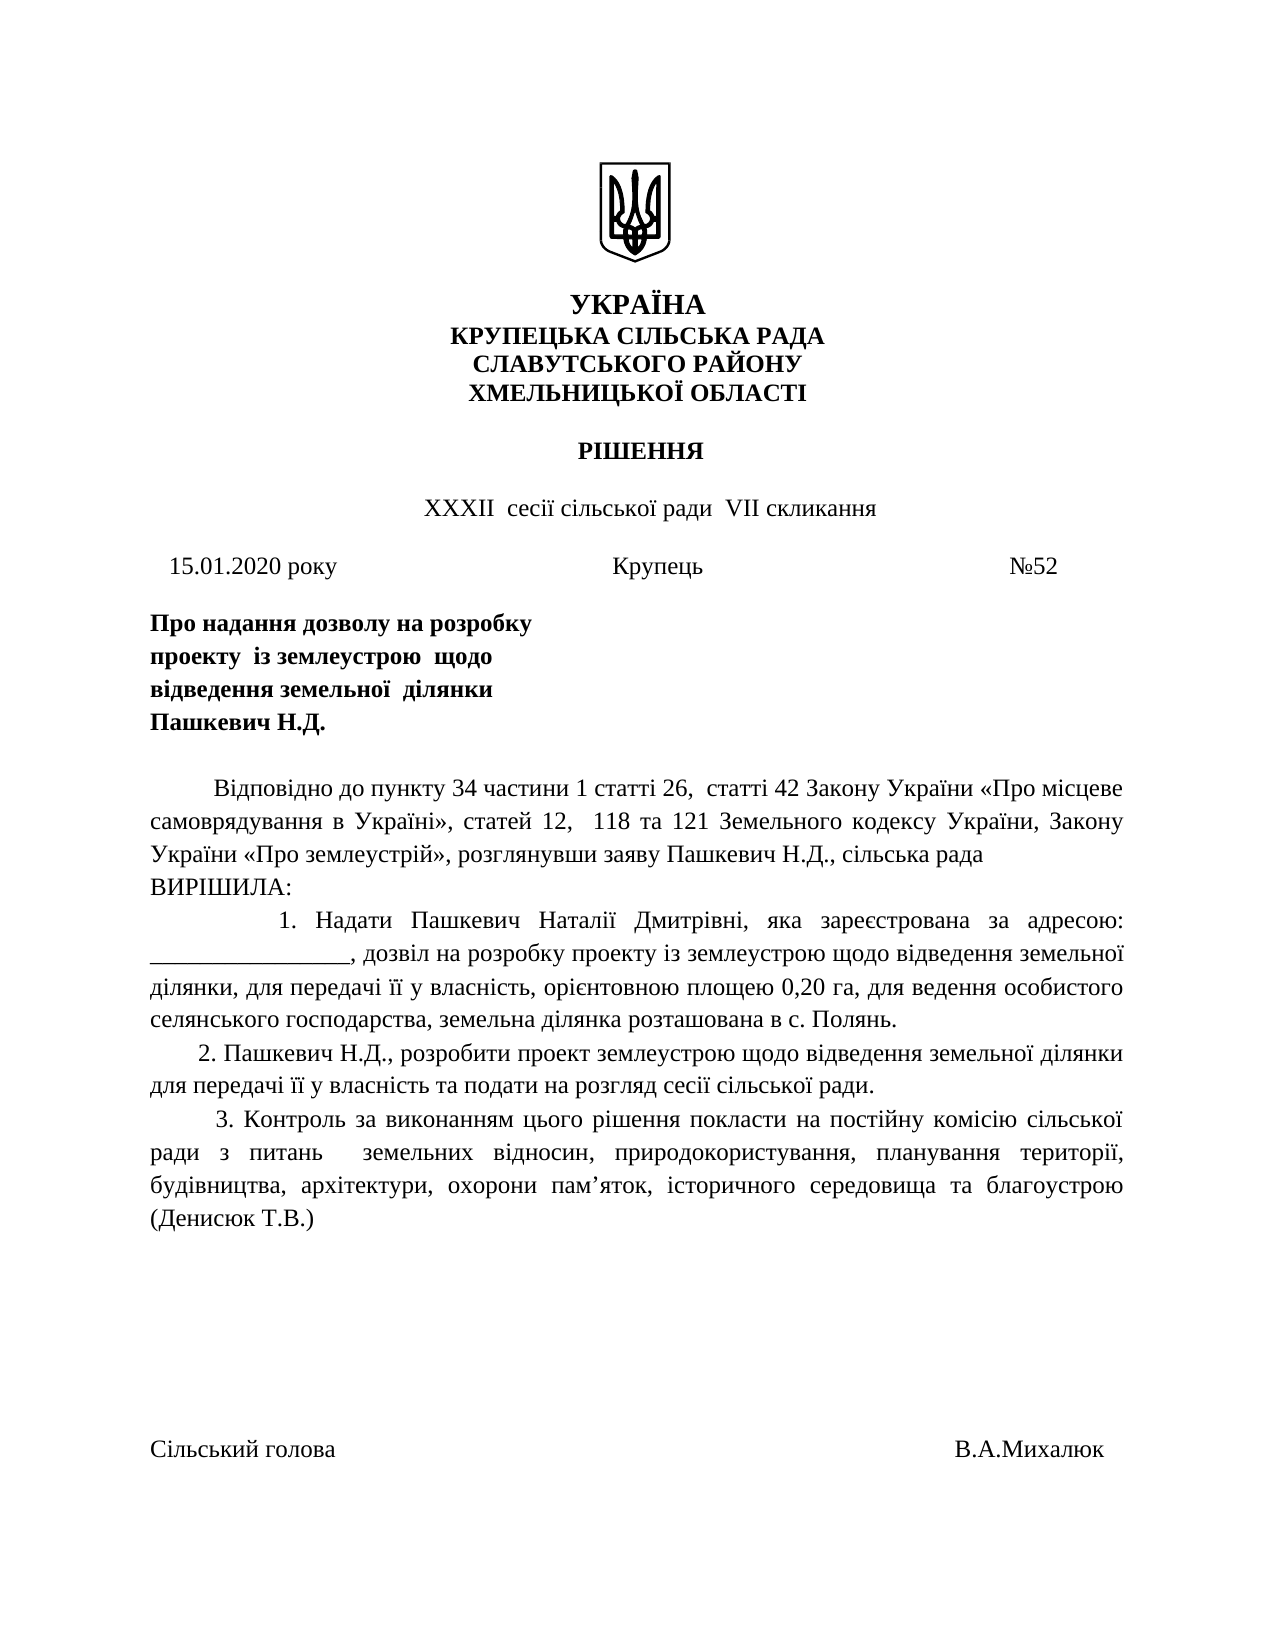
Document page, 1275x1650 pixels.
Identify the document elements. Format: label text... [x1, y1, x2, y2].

text ХМЕЛЬНИЦЬКОЇ ОБЛАСТІ [150, 378, 1125, 407]
text 1. Надати Пашкевич Наталії Дмитрівні, яка зареєстрована за адресою: ________________, дозвіл на розробку проекту із землеустрою щодо відведення земельної ділянки, для передачі її у власність, орієнтовною площею 0,20 га, для ведення особистого селянського господарства, земельна ділянка розташована в с. Полянь. [150, 906, 1125, 1033]
text 2. Пашкевич Н.Д., розробити проект землеустрою щодо відведення земельної ділянки для передачі її у власність та подати на розгляд сесії сільської ради. [150, 1038, 1125, 1099]
text СЛАВУТСЬКОГО РАЙОНУ [150, 349, 1125, 378]
text Про надання дозволу на розробку [150, 608, 1125, 637]
text УКРАЇНА [150, 287, 1125, 321]
text 3. Контроль за виконанням цього рішення покласти на постійну комісію сільської ради з питань земельних відносин, природокористування, планування території, будівництва, архітектури, охорони пам’яток, історичного середовища та благоустрою (Денисюк Т.В.) [150, 1104, 1125, 1231]
text ВИРІШИЛА: [150, 872, 1125, 901]
text КРУПЕЦЬКА СІЛЬСЬКА РАДА [150, 321, 1125, 349]
text проекту із землеустрою щодо [150, 641, 1125, 670]
text Сільський голова В.А.Михалюк [150, 1434, 1125, 1463]
text Відповідно до пункту 34 частини 1 статті 26, статті 42 Закону України «Про місцеве самоврядування в Україні», статей 12, 118 та 121 Земельного кодексу України, Закону України «Про землеустрій», розглянувши заяву Пашкевич Н.Д., сільська рада [150, 773, 1125, 868]
text Пашкевич Н.Д. [150, 707, 1125, 736]
text відведення земельної ділянки [150, 674, 1125, 703]
text 15.01.2020 року Крупець №52 [150, 551, 1125, 579]
text ХХХІІ сесії сільської ради VІІ скликання [150, 493, 1125, 522]
text РІШЕННЯ [150, 436, 1125, 464]
